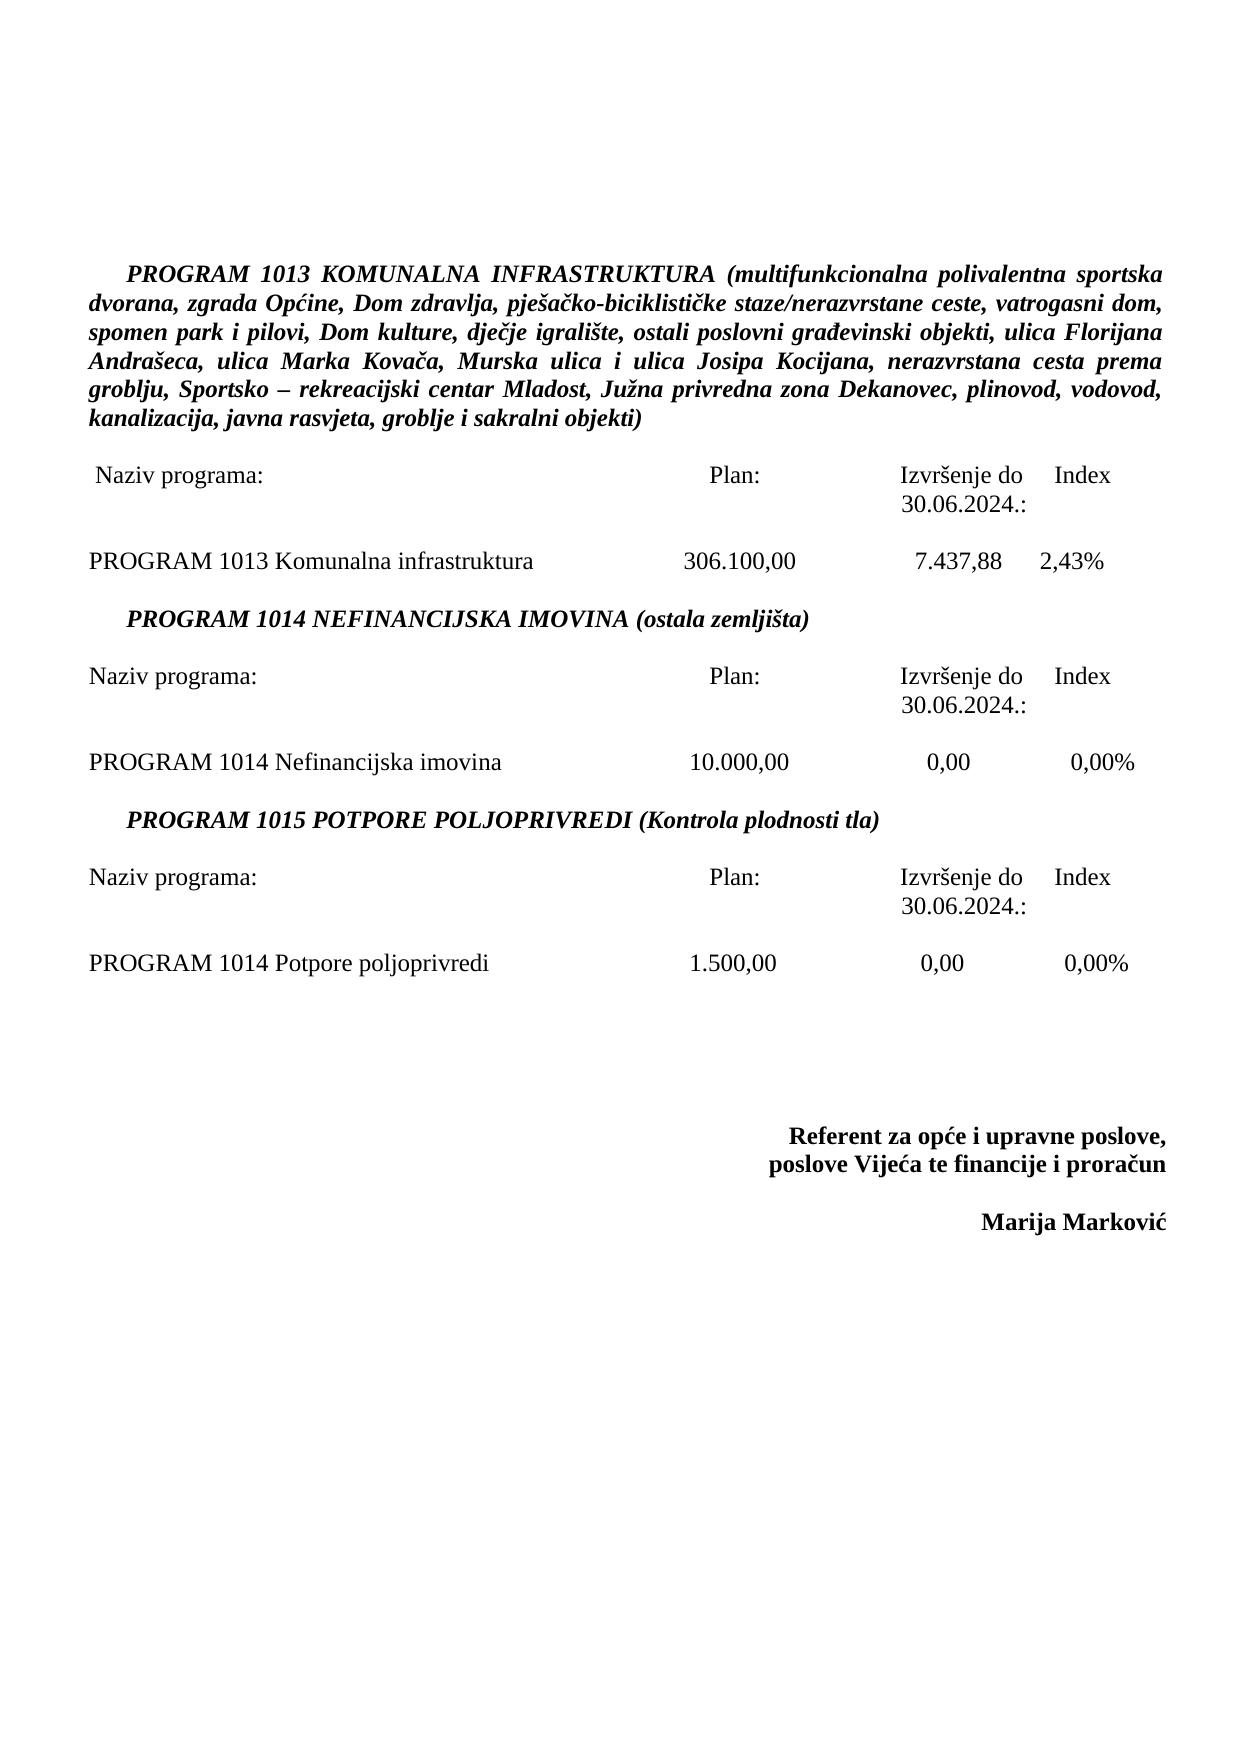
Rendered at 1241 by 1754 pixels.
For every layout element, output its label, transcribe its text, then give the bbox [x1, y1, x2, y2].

text 30.06.2024.: [89, 690, 1166, 719]
text 30.06.2024.: [89, 891, 1166, 920]
text 30.06.2024.: [89, 489, 1166, 518]
text PROGRAM 1013 Komunalna infrastruktura 306.100,00 7.437,88 2,43% [89, 547, 1166, 575]
list Marija Marković [133, 1207, 1166, 1236]
text Naziv programa: Plan: Izvršenje do Index [89, 862, 1166, 891]
list poslove Vijeća te financije i proračun [133, 1149, 1166, 1178]
text Naziv programa: Plan: Izvršenje do Index [89, 662, 1166, 690]
text PROGRAM 1014 NEFINANCIJSKA IMOVINA (ostala zemljišta) [89, 604, 1166, 633]
text PROGRAM 1014 Potpore poljoprivredi 1.500,00 0,00 0,00% [89, 948, 1166, 977]
text Naziv programa: Plan: Izvršenje do Index [89, 461, 1166, 489]
text PROGRAM 1013 KOMUNALNA INFRASTRUKTURA (multifunkcionalna polivalentna sportska dvorana, zgrada Općine, Dom zdravlja, pješačko-biciklističke staze/nerazvrstane ceste, vatrogasni dom, spomen park i pilovi, Dom kulture, dječje igralište, ostali poslovni građevinski objekti, ulica Florijana Andrašeca, ulica Marka Kovača, Murska ulica i ulica Josipa Kocijana, nerazvrstana cesta prema groblju, Sportsko – rekreacijski centar Mladost, Južna privredna zona Dekanovec, plinovod, vodovod, kanalizacija, javna rasvjeta, groblje i sakralni objekti) [89, 259, 1166, 432]
text PROGRAM 1015 POTPORE POLJOPRIVREDI (Kontrola plodnosti tla) [89, 805, 1166, 834]
text PROGRAM 1014 Nefinancijska imovina 10.000,00 0,00 0,00% [89, 748, 1166, 776]
list Referent za opće i upravne poslove, [133, 1121, 1166, 1149]
